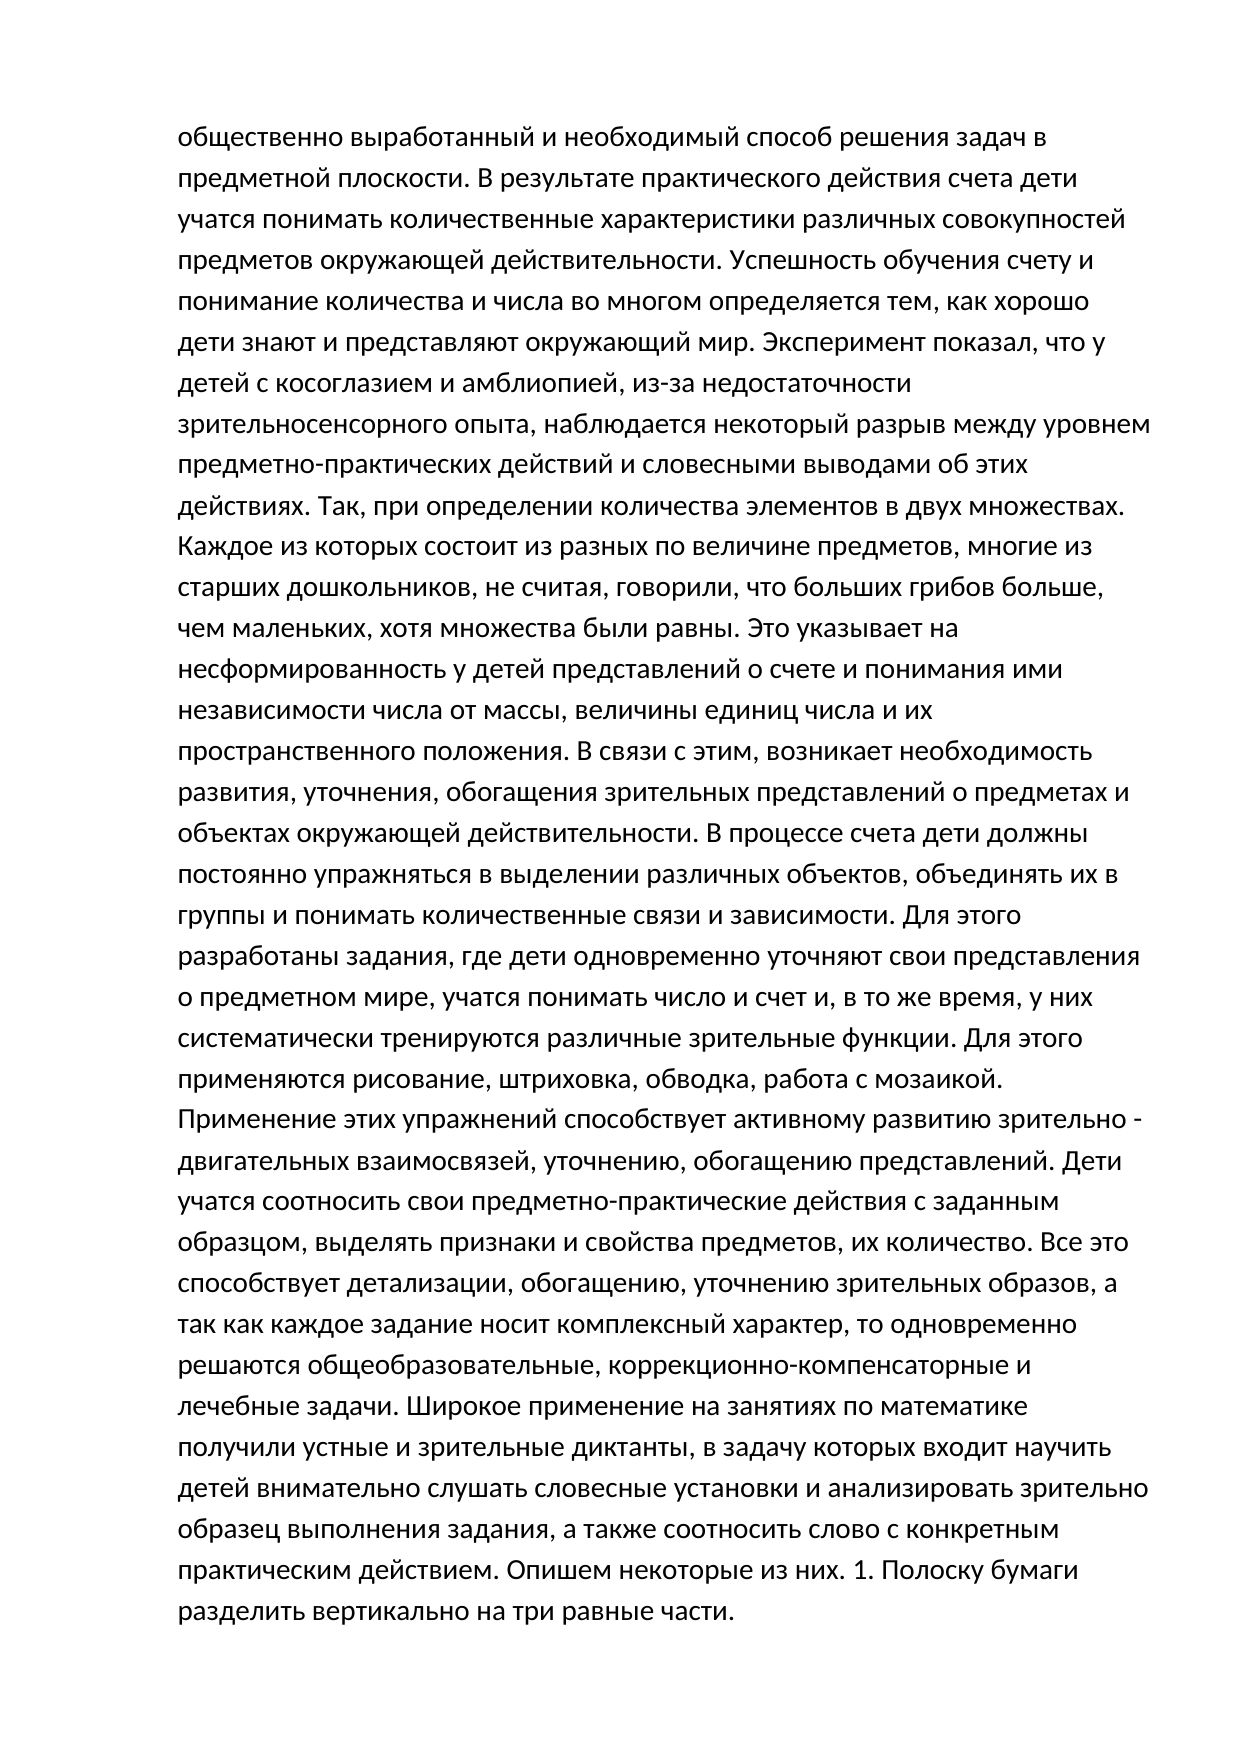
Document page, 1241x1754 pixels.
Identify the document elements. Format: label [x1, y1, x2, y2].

text [177, 118, 1152, 1627]
